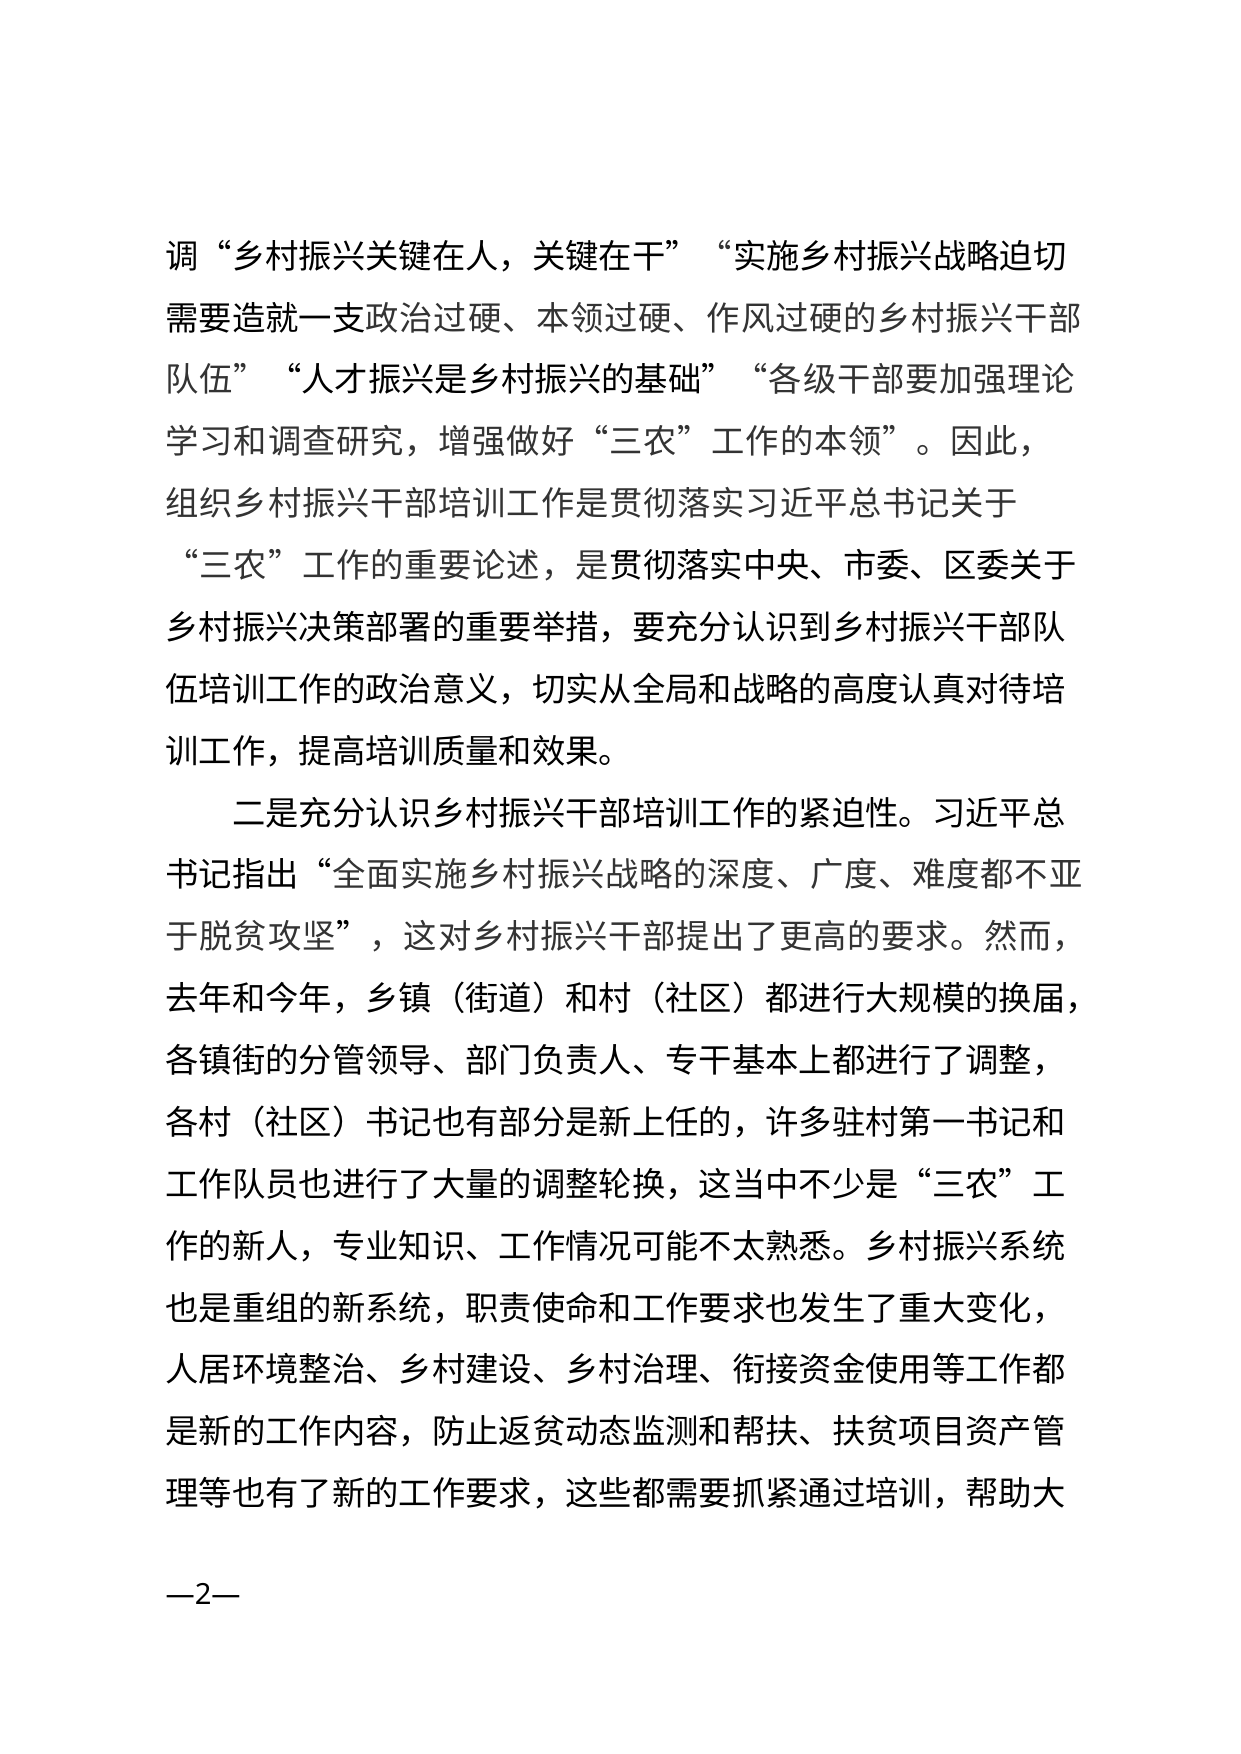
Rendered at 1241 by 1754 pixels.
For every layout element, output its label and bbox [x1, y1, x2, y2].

text [165, 775, 1087, 1518]
text [165, 218, 1087, 775]
